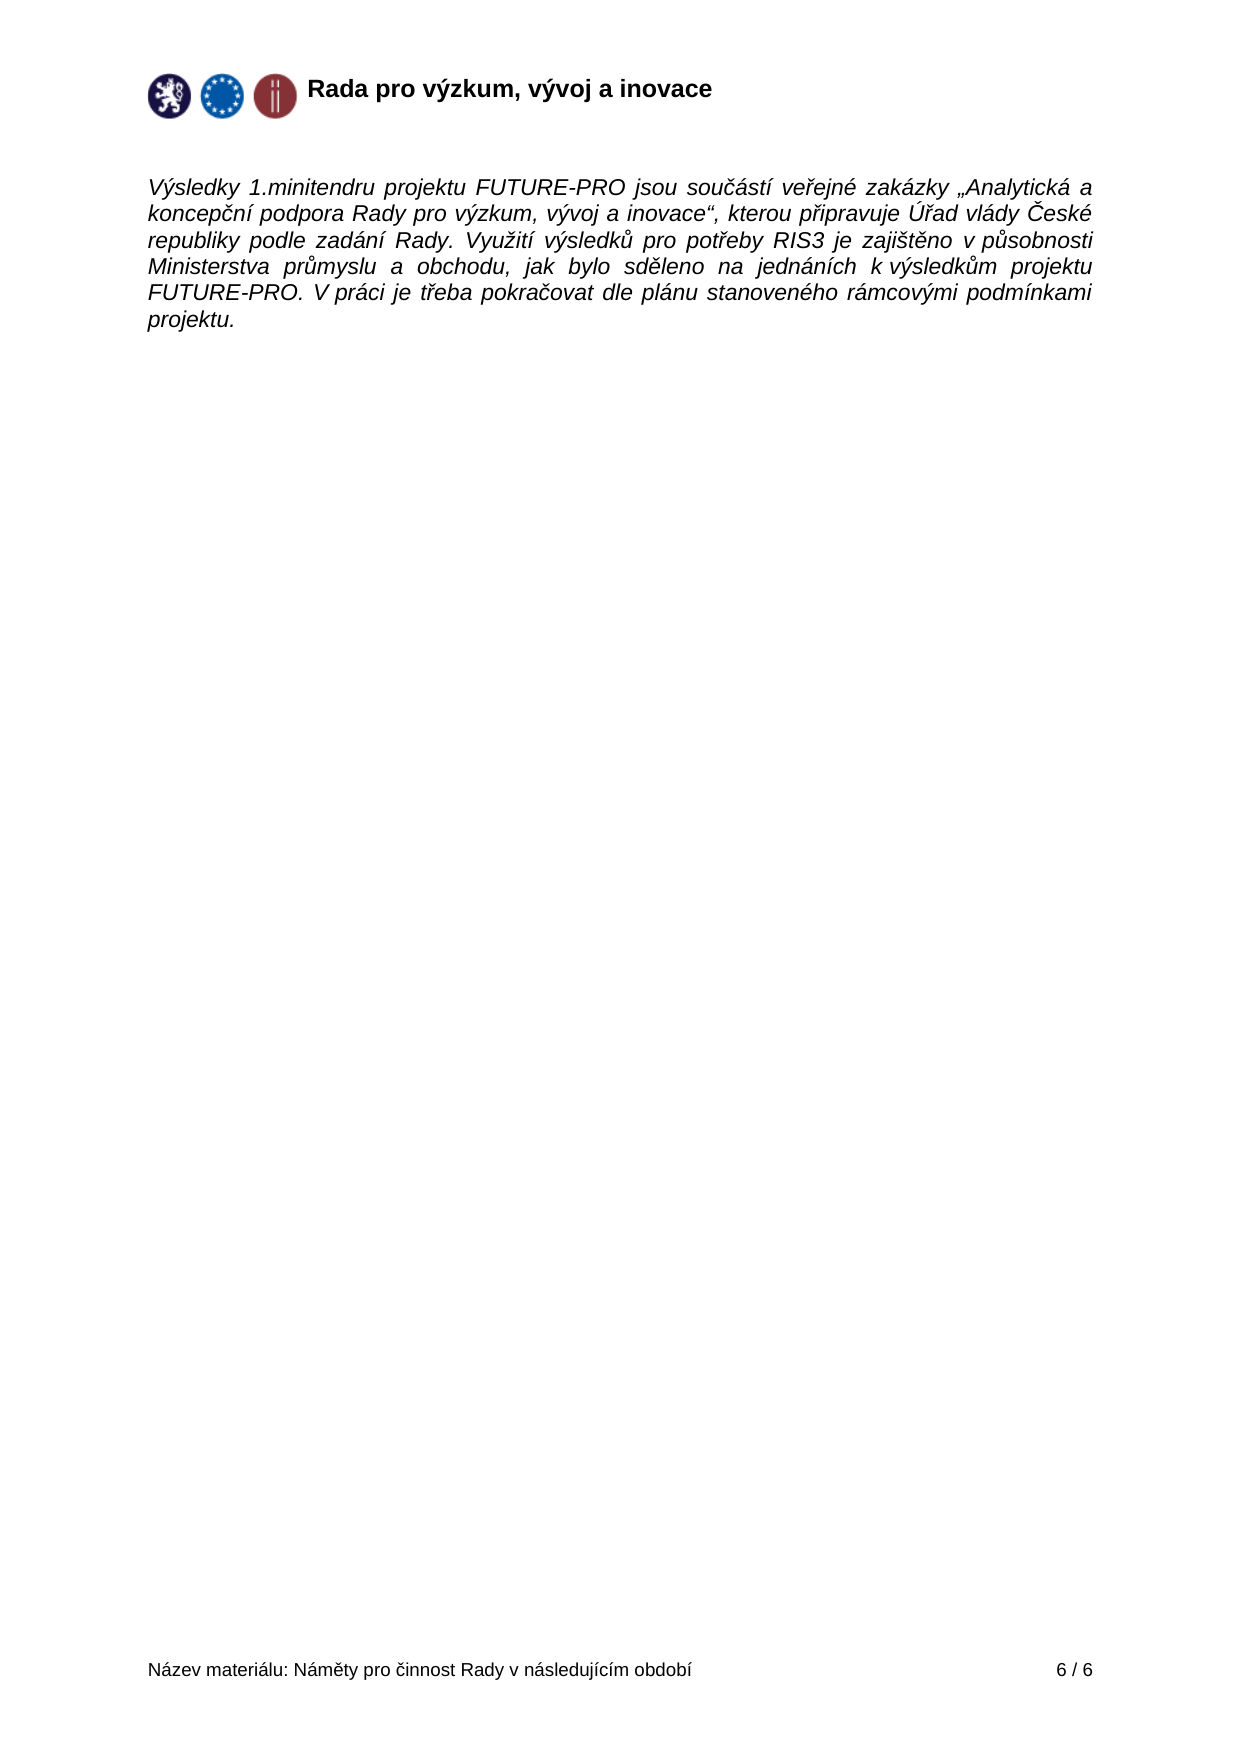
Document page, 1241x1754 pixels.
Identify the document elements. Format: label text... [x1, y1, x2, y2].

text Výsledky 1.minitendru projektu Future-pro jsou součástí veřejné zakázky „Analytická a koncepční podpora Rady pro výzkum, vývoj a inovace“, kterou připravuje Úřad vlády České republiky podle zadání Rady. Využití výsledků pro potřeby RIS3 je zajištěno v působnosti Ministerstva průmyslu a obchodu, jak bylo sděleno na jednáních k výsledkům projektu Future-pro. V práci je třeba pokračovat dle plánu stanoveného rámcovými podmínkami projektu. [148, 174, 1093, 332]
picture [147, 73, 298, 120]
